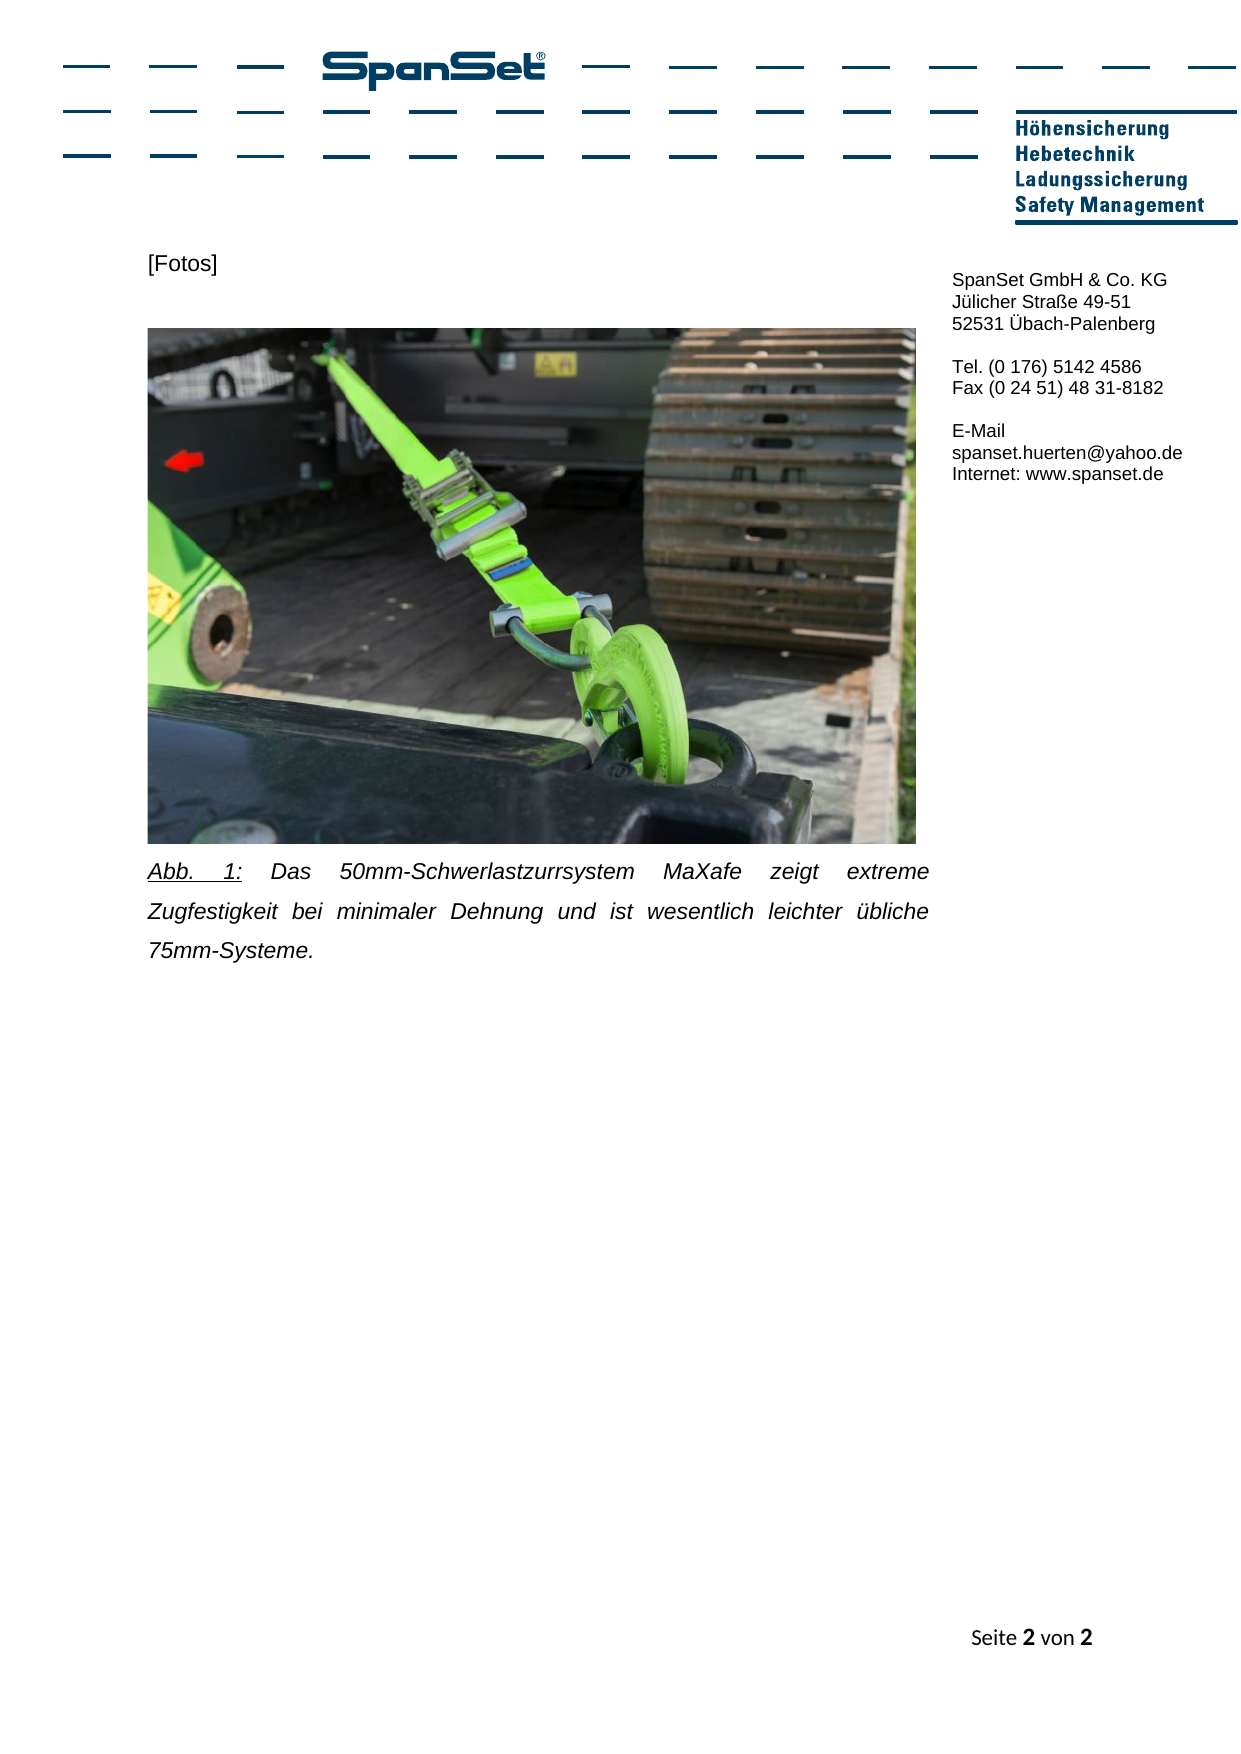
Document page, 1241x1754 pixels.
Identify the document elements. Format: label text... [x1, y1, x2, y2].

picture [147, 328, 916, 844]
text [Fotos] [148, 250, 930, 276]
text Abb. 1: Das 50mm-Schwerlastzurrsystem MaXafe zeigt extreme Zugfestigkeit bei minimaler Dehnung und ist wesentlich leichter übliche 75mm-Systeme. [148, 858, 930, 963]
